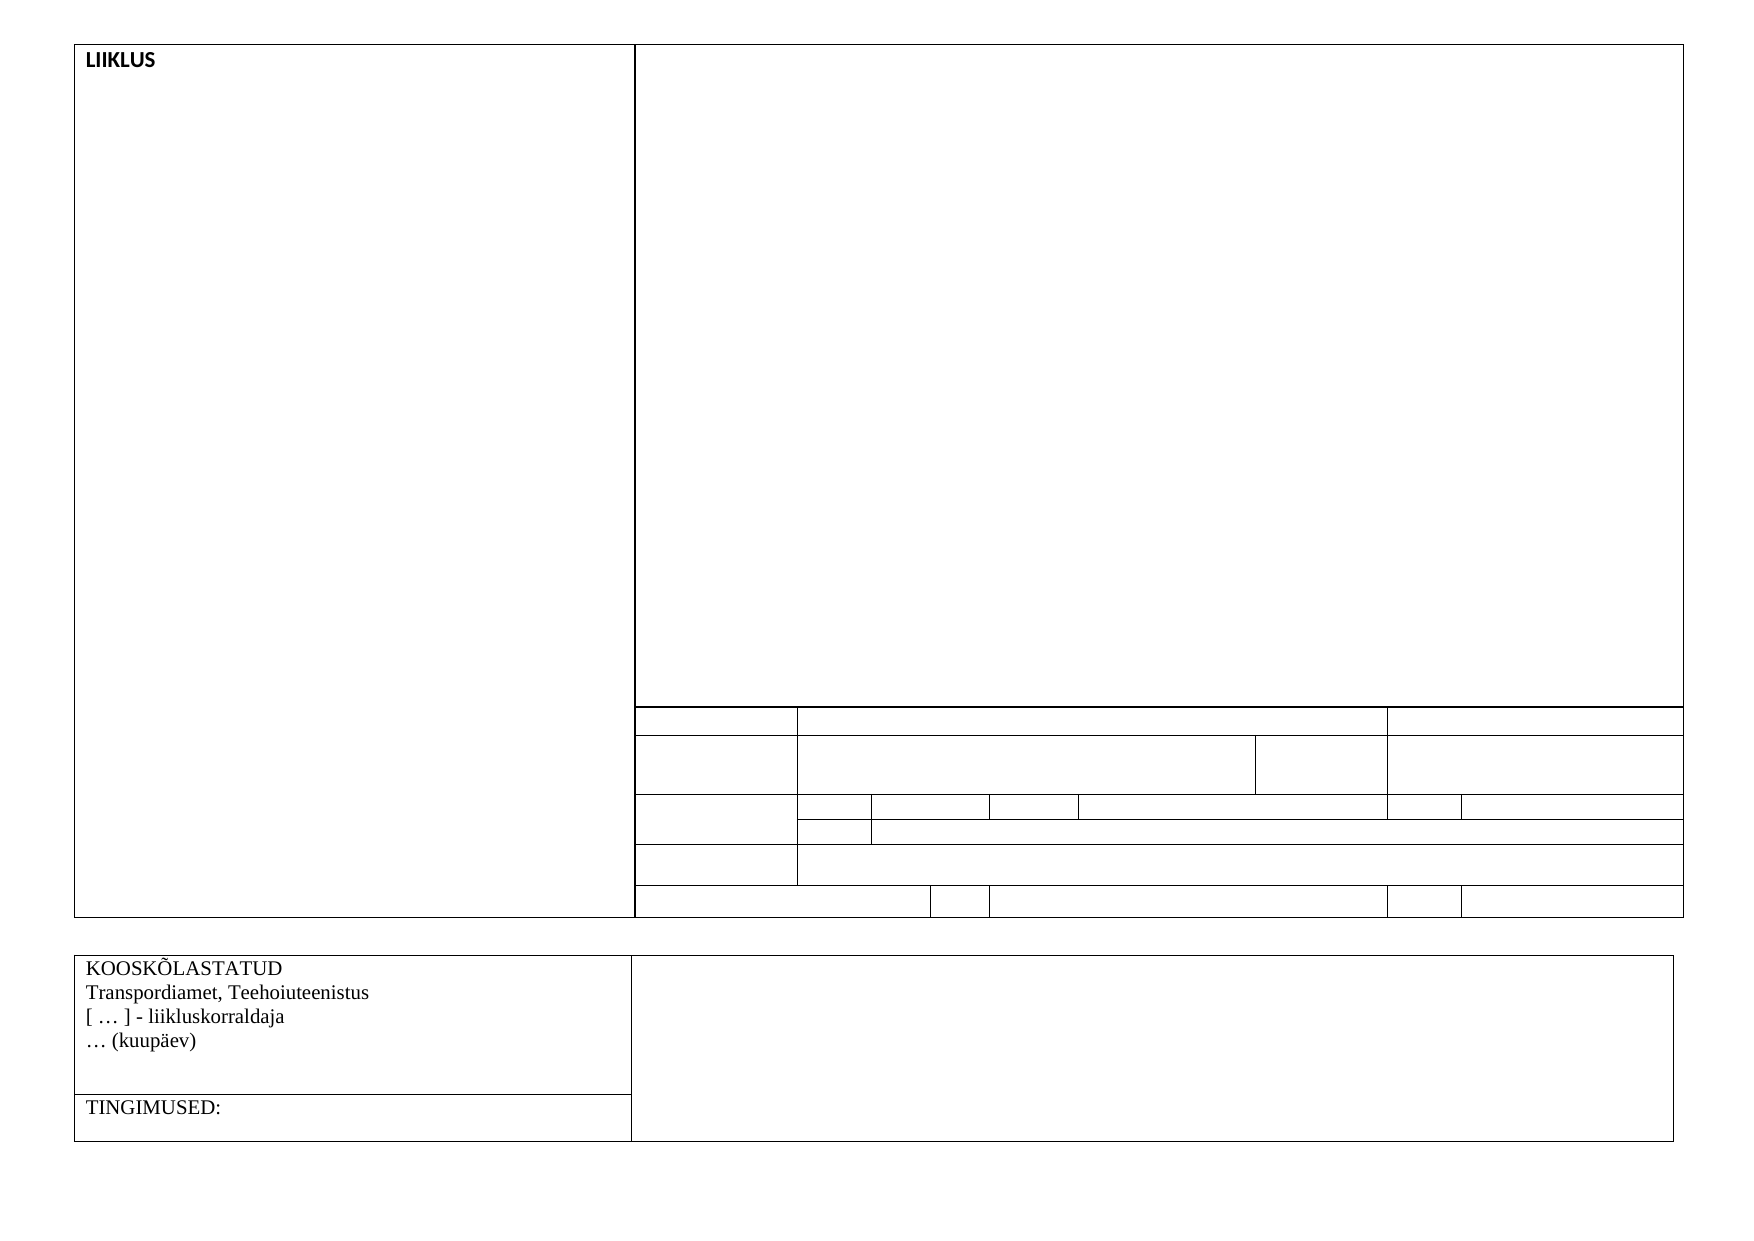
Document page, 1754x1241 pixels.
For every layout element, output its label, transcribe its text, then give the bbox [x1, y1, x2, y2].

table_cell [872, 795, 989, 819]
table_cell [990, 886, 1387, 917]
table_cell [1462, 795, 1683, 819]
table_cell [1256, 736, 1387, 794]
table_cell [1462, 886, 1683, 917]
table_header [632, 956, 1673, 1141]
table_cell [1388, 708, 1683, 735]
table_cell [1388, 795, 1461, 819]
table_cell [636, 845, 797, 885]
table_cell [636, 708, 797, 735]
table_header LIIKLUS [75, 45, 634, 917]
table_cell [872, 820, 1683, 844]
table_header [636, 45, 1683, 706]
table_cell [990, 795, 1078, 819]
table_cell [798, 820, 871, 844]
table_cell [798, 845, 1683, 885]
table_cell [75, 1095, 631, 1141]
table_cell [1079, 795, 1387, 819]
table_cell [798, 708, 1387, 735]
table_cell [1388, 736, 1683, 794]
table_cell [931, 886, 989, 917]
table_cell [1388, 886, 1461, 917]
table_cell [636, 795, 797, 844]
table_cell [636, 886, 930, 917]
table_cell [798, 795, 871, 819]
table_cell [636, 736, 797, 794]
table_header KOOSKÕLASTATUD Transpordiamet, Teehoiuteenistus [ … ] - liikluskorraldaja … (kuupäev) [75, 956, 631, 1094]
table_cell [798, 736, 1255, 794]
